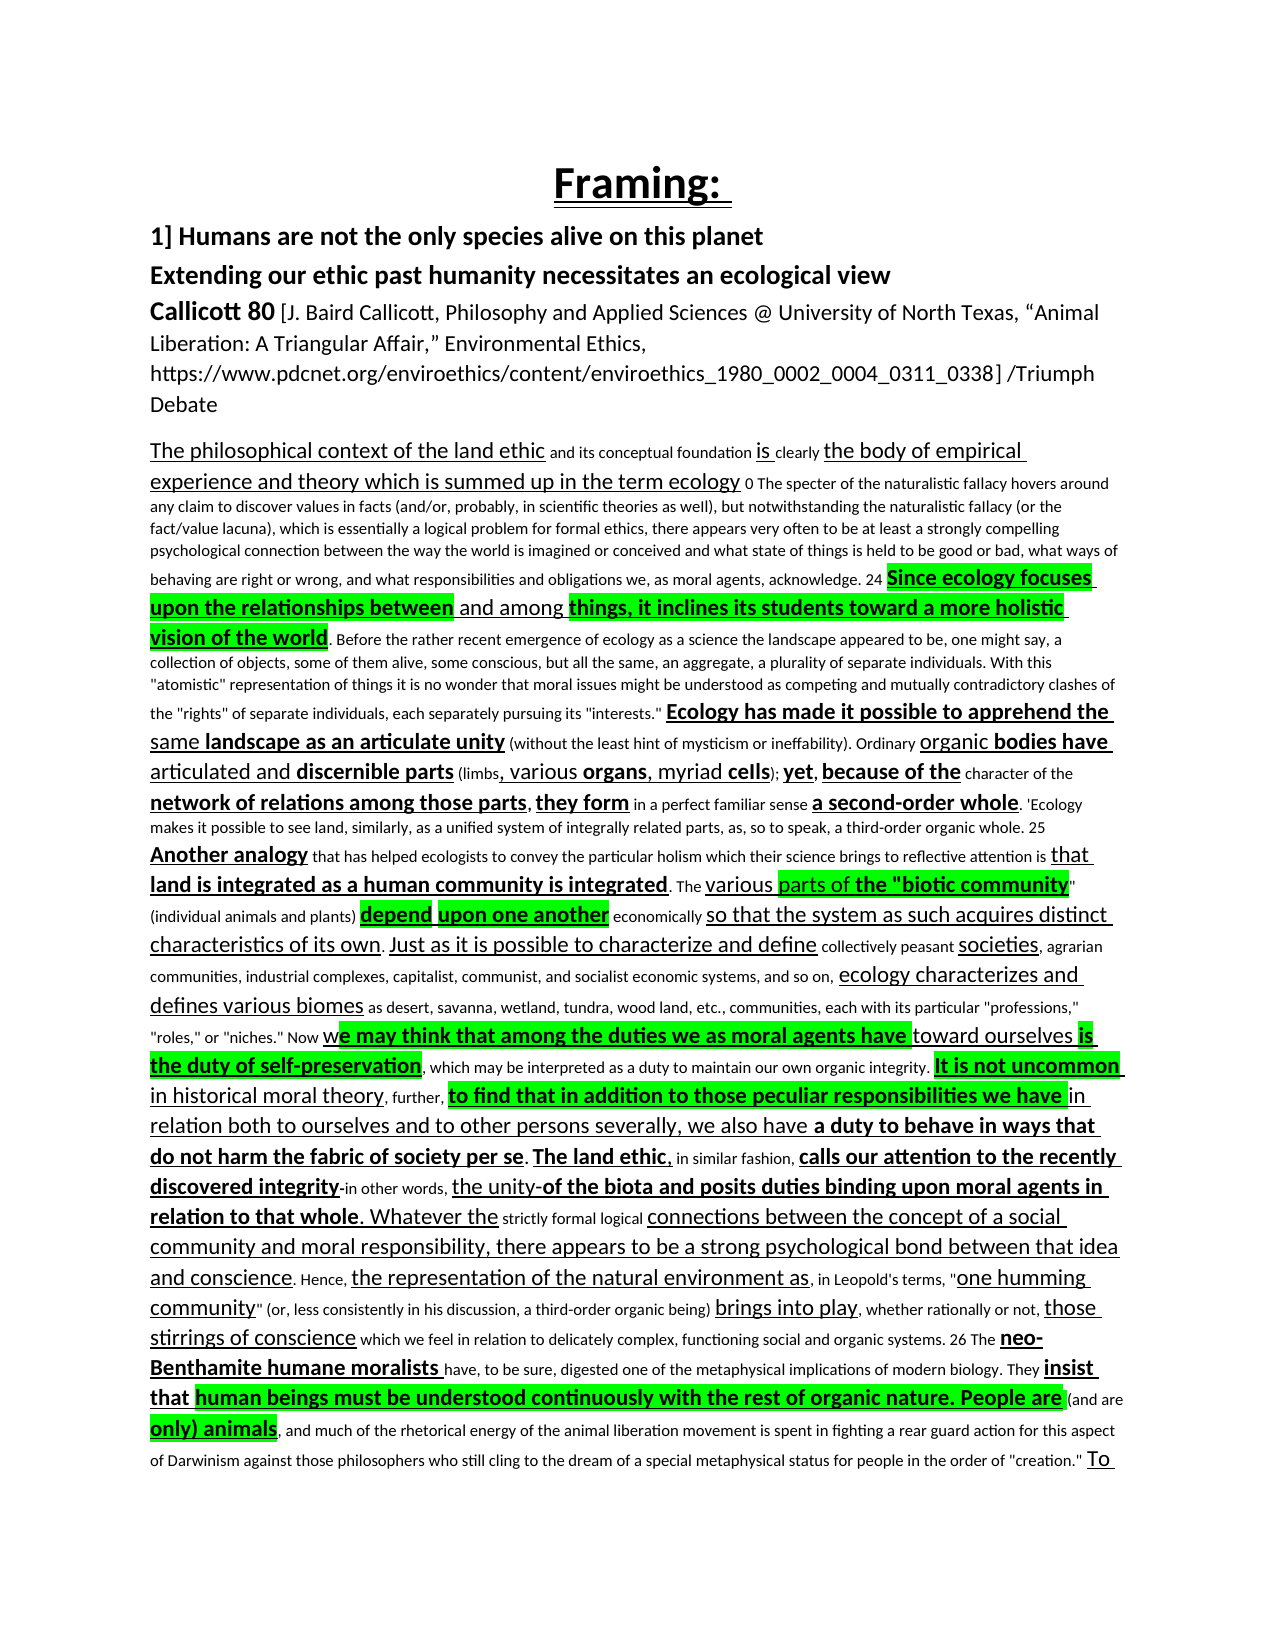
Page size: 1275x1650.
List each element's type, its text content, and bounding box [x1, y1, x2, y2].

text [150, 437, 1125, 1472]
text Callicott 80 [J. Baird Callicott, Philosophy and Applied Sciences @ University of North Texas, “Animal Liberation: A Triangular Affair,” Environmental Ethics, https://www.pdcnet.org/enviroethics/content/enviroethics_1980_0002_0004_0311_0338] /Triumph Debate [150, 294, 1125, 418]
subtitle Framing: [150, 154, 1125, 210]
subtitle 1] Humans are not the only species alive on this planet [150, 219, 1125, 252]
subtitle Extending our ethic past humanity necessitates an ecological view [150, 258, 1125, 291]
